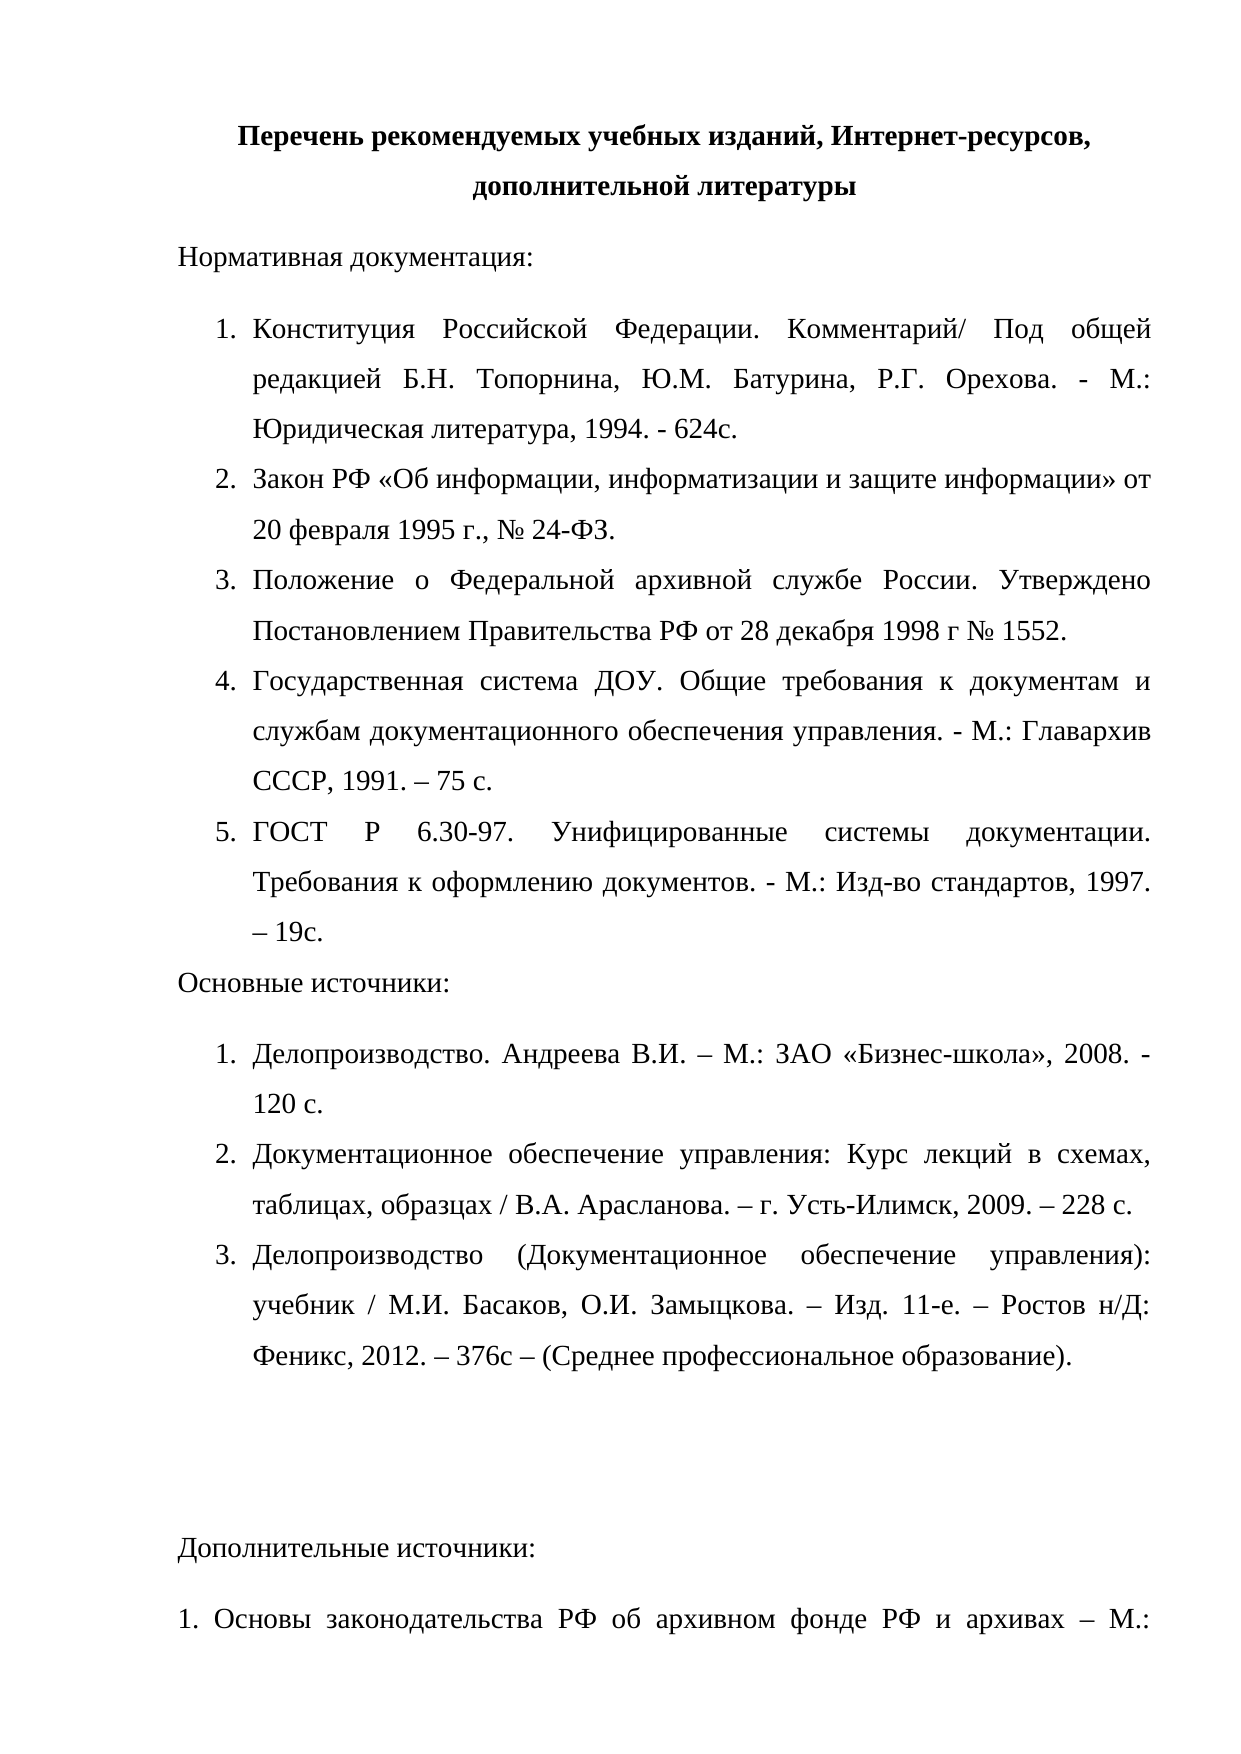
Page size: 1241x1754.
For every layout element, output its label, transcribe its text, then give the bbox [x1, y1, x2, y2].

text Перечень рекомендуемых учебных изданий, Интернет-ресурсов, дополнительной литературы [177, 118, 1152, 202]
list Документационное обеспечение управления: Курс лекций в схемах, таблицах, образцах / В.А. Арасланова. – г. Усть-Илимск, 2009. – 228 с. [215, 1137, 1152, 1220]
list Государственная система ДОУ. Общие требования к документам и службам документационного обеспечения управления. - М.: Главархив СССР, 1991. – 75 с. [215, 663, 1152, 797]
list Закон РФ «Об информации, информатизации и защите информации» от 20 февраля 1995 г., № 24-ФЗ. [215, 462, 1152, 546]
list Делопроизводство. Андреева В.И. – М.: ЗАО «Бизнес-школа», 2008. - 120 с. [215, 1036, 1152, 1120]
text Дополнительные источники: [177, 1530, 1152, 1564]
list Конституция Российской Федерации. Комментарий/ Под общей редакцией Б.Н. Топорнина, Ю.М. Батурина, Р.Г. Орехова. - М.: Юридическая литература, 1994. - 624с. [215, 311, 1152, 445]
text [177, 1602, 1152, 1635]
text Основные источники: [177, 965, 1152, 998]
list Положение о Федеральной архивной службе России. Утверждено Постановлением Правительства РФ от 28 декабря 1998 г № 1552. [215, 562, 1152, 646]
list ГОСТ Р 6.30-97. Унифицированные системы документации. Требования к оформлению документов. - М.: Изд-во стандартов, 1997. – 19с. [215, 814, 1152, 948]
text Нормативная документация: [177, 239, 1152, 273]
list Делопроизводство (Документационное обеспечение управления): учебник / М.И. Басаков, О.И. Замыцкова. – Изд. 11-е. – Ростов н/Д: Феникс, 2012. – 376с – (Среднее профессиональное образование). [215, 1237, 1152, 1371]
